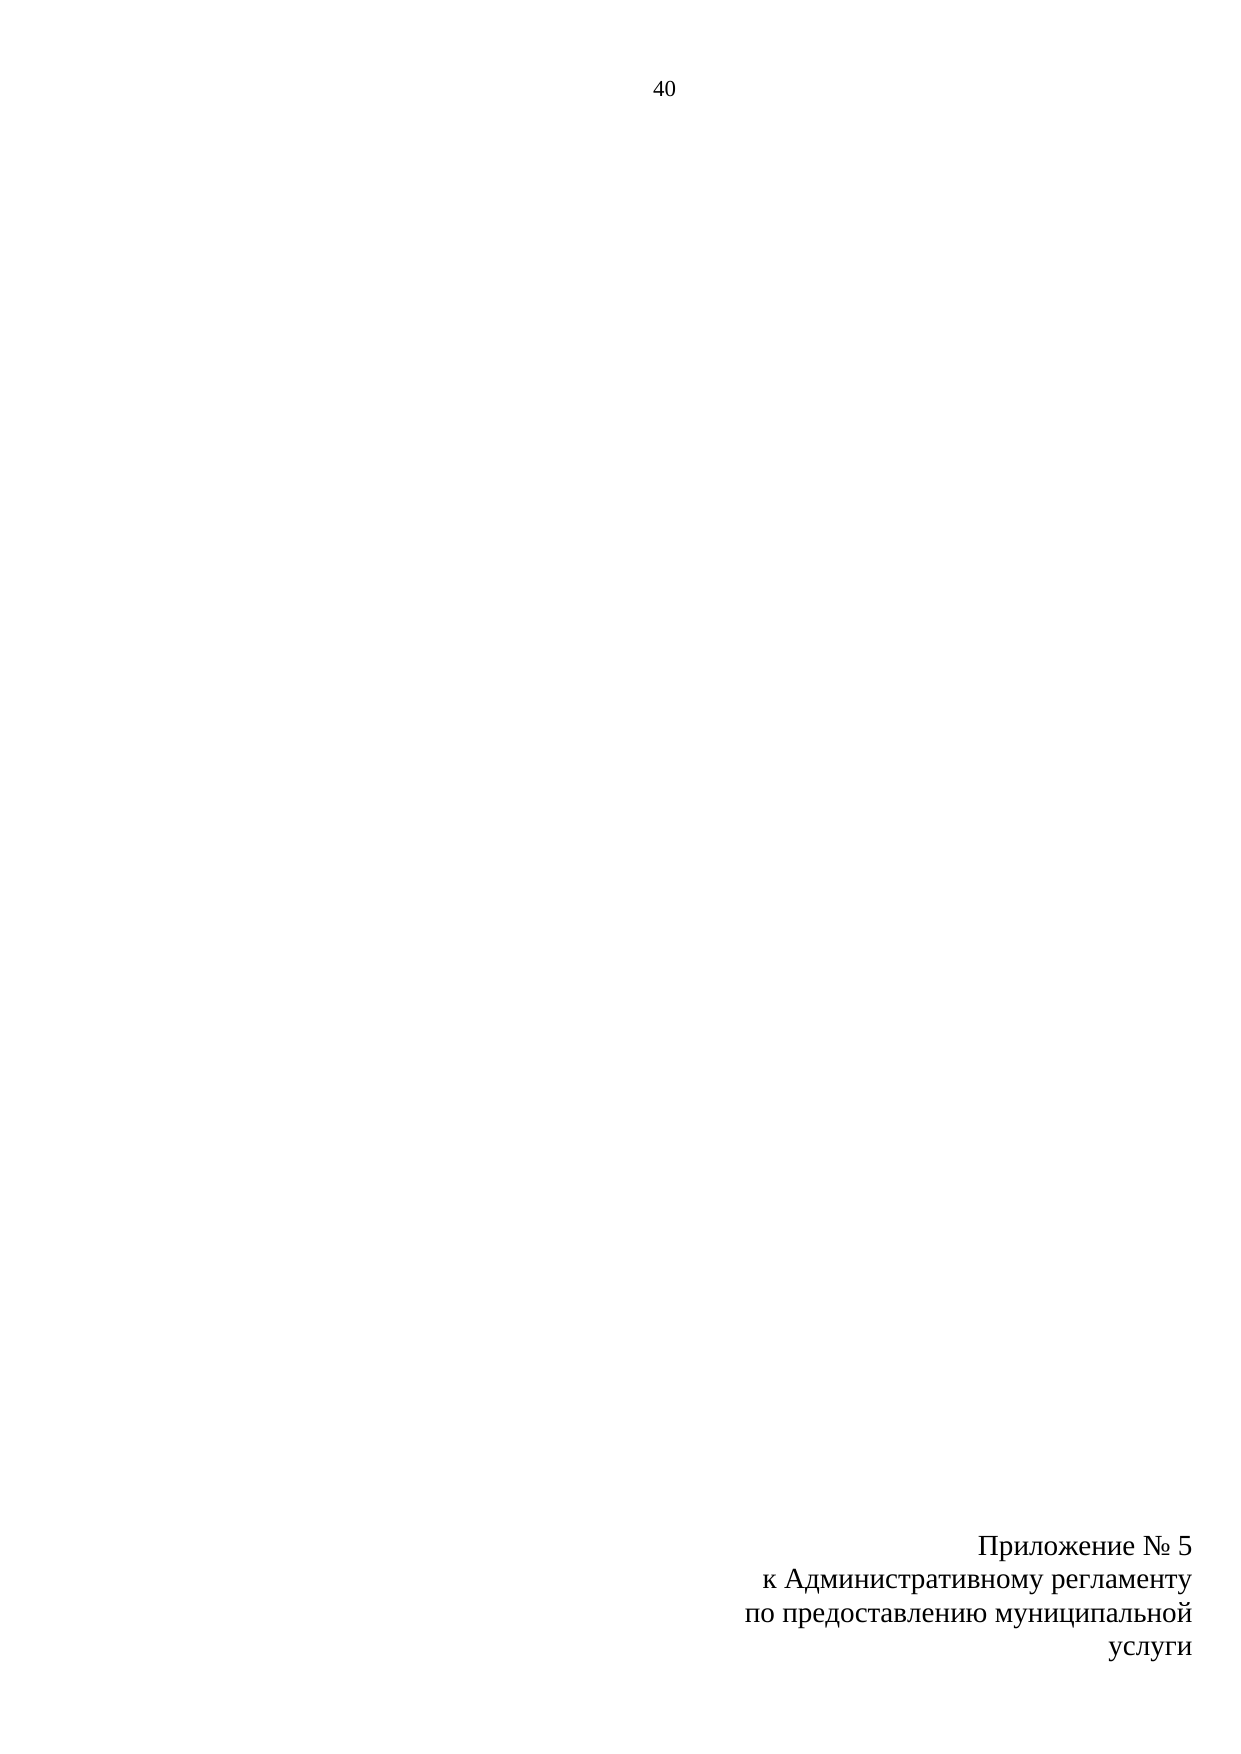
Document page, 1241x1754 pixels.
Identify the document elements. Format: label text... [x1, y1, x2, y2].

text услуги [160, 1628, 1192, 1662]
text по предоставлению муниципальной [160, 1595, 1192, 1628]
text Приложение № 5 [160, 1528, 1192, 1561]
text к Административному регламенту [160, 1561, 1192, 1595]
